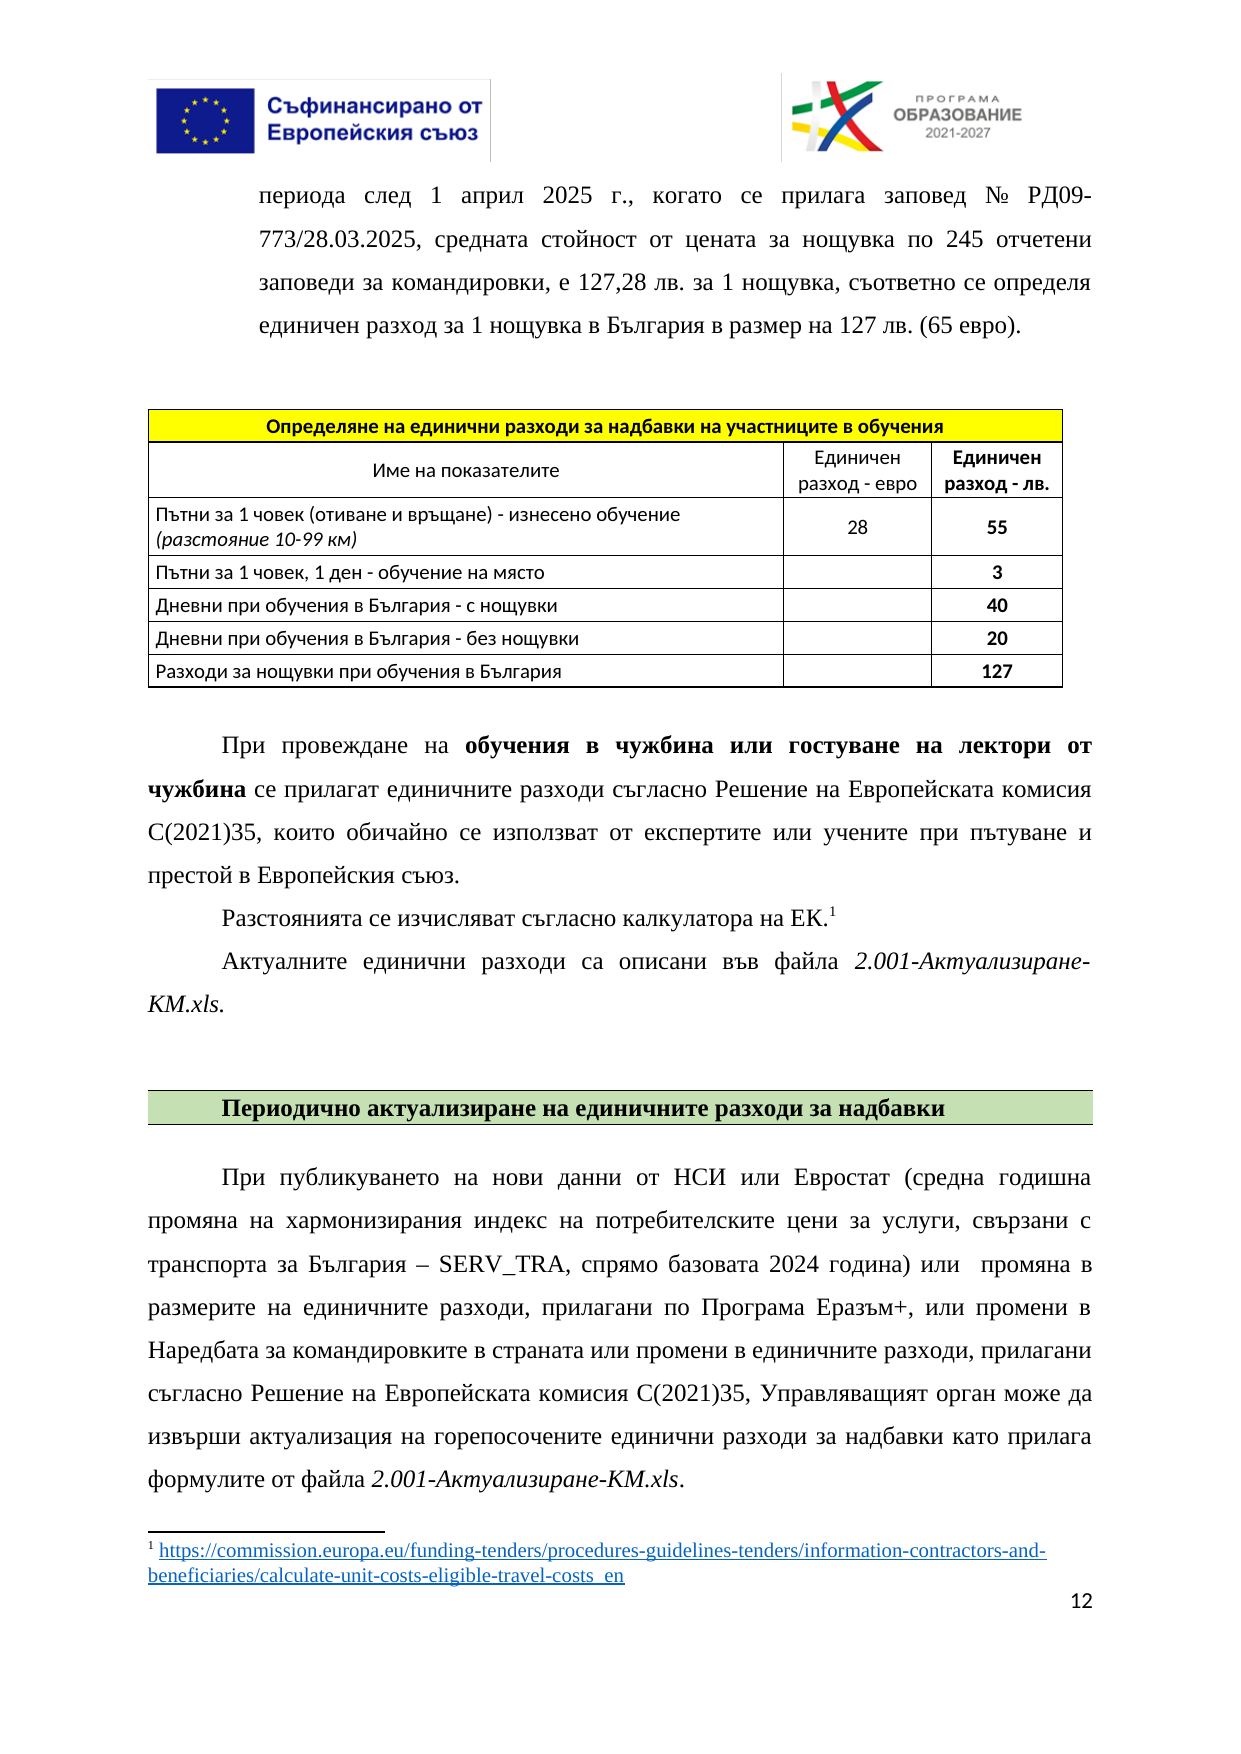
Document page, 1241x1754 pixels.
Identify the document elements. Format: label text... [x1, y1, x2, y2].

table_cell [784, 556, 931, 588]
text Разстоянията се изчисляват съгласно калкулатора на ЕК. [148, 903, 1093, 932]
table_cell 28 [784, 498, 931, 555]
text Актуалните единични разходи са описани във файла 2.001-Актуализиране-КМ.xls. [148, 946, 1093, 1018]
table_header Определяне на единични разходи за надбавки на участниците в обучения [149, 410, 1062, 441]
table_cell Единичен разход - лв. [932, 443, 1062, 497]
table_cell [784, 622, 931, 654]
table_cell Име на показателите [149, 443, 783, 497]
table_cell 55 [932, 498, 1062, 555]
text При провеждане на обучения в чужбина или гостуване на лектори от чужбина се прилагат единичните разходи съгласно Решение на Европейската комисия С(2021)35, които обичайно се използват от експертите или учените при пътуване и престой в Европейския съюз. [148, 731, 1093, 889]
picture [147, 73, 1030, 162]
table_cell Пътни за 1 човек (отиване и връщане) - изнесено обучение (разстояние 10-99 км) [149, 498, 783, 555]
table_cell 40 [932, 589, 1062, 621]
table_cell 20 [932, 622, 1062, 654]
table_cell Разходи за нощувки при обучения в България [149, 655, 783, 686]
table_cell [784, 655, 931, 686]
table_cell Единичен разход - евро [784, 443, 931, 497]
table_cell [784, 589, 931, 621]
table_cell 127 [932, 655, 1062, 686]
text Периодично актуализиране на единичните разходи за надбавки [148, 1091, 1093, 1124]
table_cell 3 [932, 556, 1062, 588]
text При публикуването на нови данни от НСИ или Евростат (средна годишна промяна на хармонизирания индекс на потребителските цени за услуги, свързани с транспорта за България – SERV_TRA, спрямо базовата 2024 година) или промяна в размерите на единичните разходи, прилагани по Програма Еразъм+, или промени в Наредбата за командировките в страната или промени в единичните разходи, прилагани съгласно Решение на Европейската комисия С(2021)35, Управляващият орган може да извърши актуализация на горепосочените единични разходи за надбавки като прилага формулите от файла 2.001-Актуализиране-КМ.xls. [148, 1162, 1093, 1493]
table_cell Дневни при обучения в България - без нощувки [149, 622, 783, 654]
table_cell Дневни при обучения в България - с нощувки [149, 589, 783, 621]
table_cell Пътни за 1 човек, 1 ден - обучение на място [149, 556, 783, 588]
